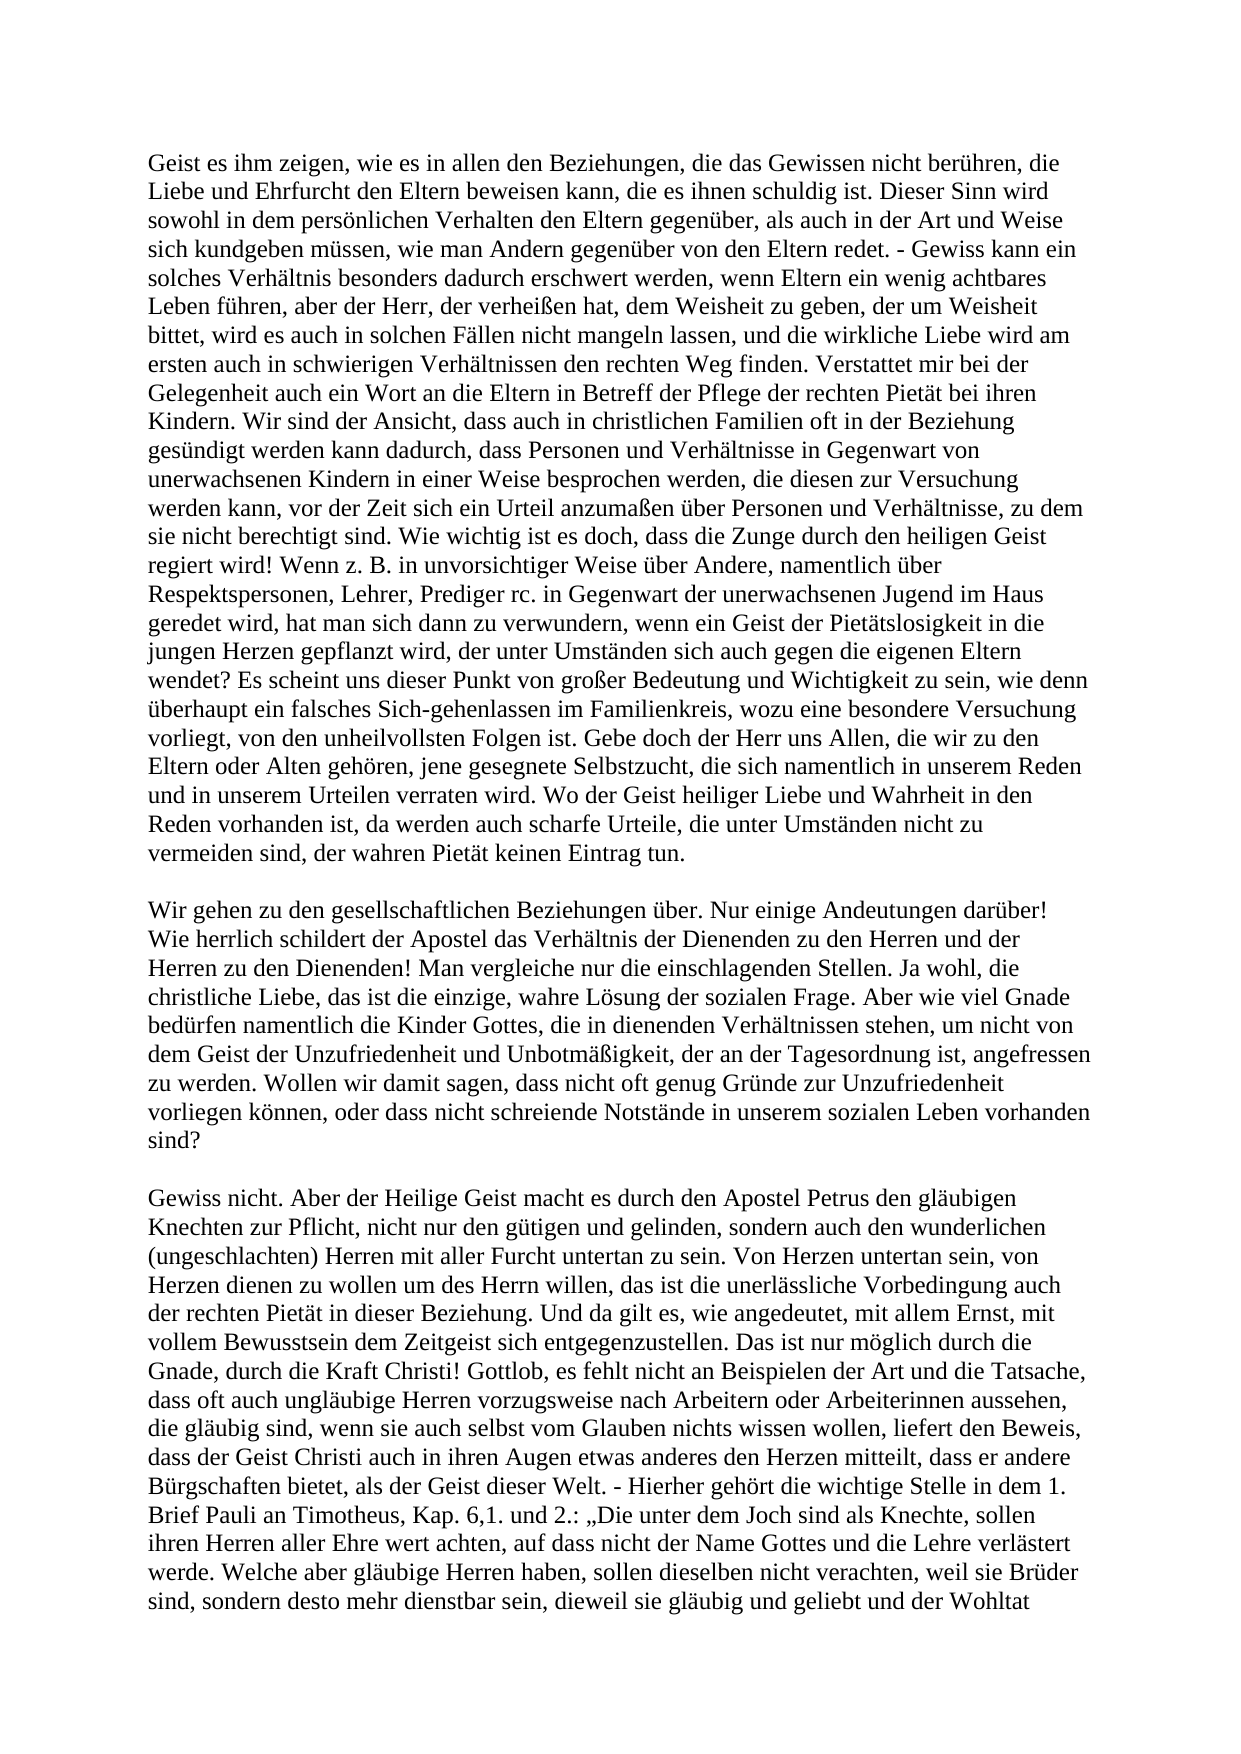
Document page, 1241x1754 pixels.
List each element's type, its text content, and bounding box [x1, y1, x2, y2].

text Wir gehen zu den gesellschaftlichen Beziehungen über. Nur einige Andeutungen darüber! Wie herrlich schildert der Apostel das Verhältnis der Dienenden zu den Herren und der Herren zu den Dienenden! Man vergleiche nur die einschlagenden Stellen. Ja wohl, die christliche Liebe, das ist die einzige, wahre Lösung der sozialen Frage. Aber wie viel Gnade bedürfen namentlich die Kinder Gottes, die in dienenden Verhältnissen stehen, um nicht von dem Geist der Unzufriedenheit und Unbotmäßigkeit, der an der Tagesordnung ist, angefressen zu werden. Wollen wir damit sagen, dass nicht oft genug Gründe zur Unzufriedenheit vorliegen können, oder dass nicht schreiende Notstände in unserem sozialen Leben vorhanden sind? [148, 896, 1093, 1154]
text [148, 1183, 1093, 1615]
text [148, 148, 1093, 866]
